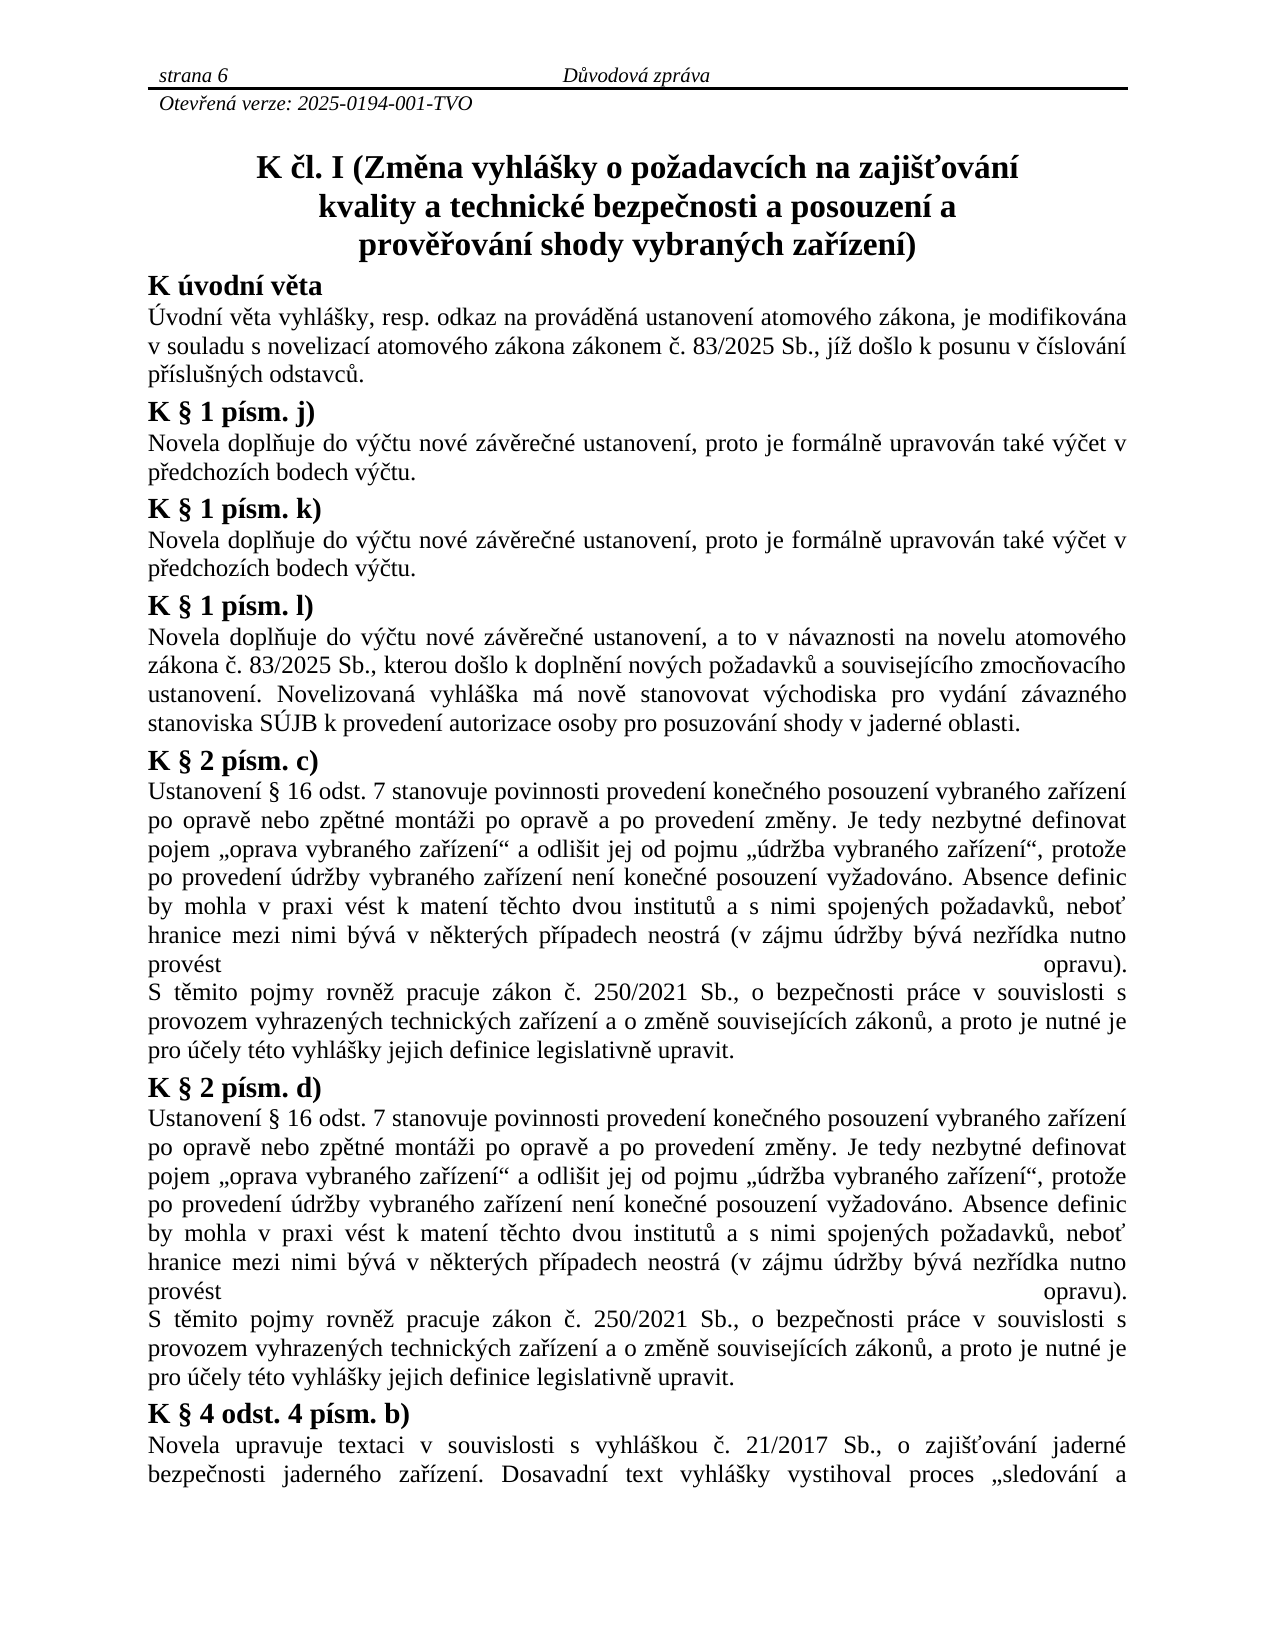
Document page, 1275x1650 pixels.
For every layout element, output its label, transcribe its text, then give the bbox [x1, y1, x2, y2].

text K § 2 písm. d) [148, 1070, 1127, 1103]
text Novela doplňuje do výčtu nové závěrečné ustanovení, a to v návaznosti na novelu atomového zákona č. 83/2025 Sb., kterou došlo k doplnění nových požadavků a souvisejícího zmocňovacího ustanovení. Novelizovaná vyhláška má nově stanovovat východiska pro vydání závazného stanoviska SÚJB k provedení autorizace osoby pro posuzování shody v jaderné oblasti. [148, 622, 1127, 737]
text Ustanovení § 16 odst. 7 stanovuje povinnosti provedení konečného posouzení vybraného zařízení po opravě nebo zpětné montáži po opravě a po provedení změny. Je tedy nezbytné definovat pojem „oprava vybraného zařízení“ a odlišit jej od pojmu „údržba vybraného zařízení“, protože po provedení údržby vybraného zařízení není konečné posouzení vyžadováno. Absence definic by mohla v praxi vést k matení těchto dvou institutů a s nimi spojených požadavků, neboť hranice mezi nimi bývá v některých případech neostrá (v zájmu údržby bývá nezřídka nutno provést opravu). S těmito pojmy rovněž pracuje zákon č. 250/2021 Sb., o bezpečnosti práce v souvislosti s provozem vyhrazených technických zařízení a o změně souvisejících zákonů, a proto je nutné je pro účely této vyhlášky jejich definice legislativně upravit. [148, 776, 1127, 1064]
text Úvodní věta vyhlášky, resp. odkaz na prováděná ustanovení atomového zákona, je modifikována v souladu s novelizací atomového zákona zákonem č. 83/2025 Sb., jíž došlo k posunu v číslování příslušných odstavců. [148, 302, 1127, 388]
text K § 1 písm. l) [148, 588, 1127, 622]
text K úvodní věta [148, 268, 1127, 302]
text K čl. I (Změna vyhlášky o požadavcích na zajišťování kvality a technické bezpečnosti a posouzení a prověřování shody vybraných zařízení) [236, 148, 1039, 263]
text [148, 1430, 1127, 1488]
text K § 2 písm. c) [148, 743, 1127, 776]
text K § 1 písm. j) [148, 394, 1127, 428]
text Novela doplňuje do výčtu nové závěrečné ustanovení, proto je formálně upravován také výčet v předchozích bodech výčtu. [148, 525, 1127, 582]
text K § 1 písm. k) [148, 491, 1127, 525]
text Novela doplňuje do výčtu nové závěrečné ustanovení, proto je formálně upravován také výčet v předchozích bodech výčtu. [148, 428, 1127, 485]
text Ustanovení § 16 odst. 7 stanovuje povinnosti provedení konečného posouzení vybraného zařízení po opravě nebo zpětné montáži po opravě a po provedení změny. Je tedy nezbytné definovat pojem „oprava vybraného zařízení“ a odlišit jej od pojmu „údržba vybraného zařízení“, protože po provedení údržby vybraného zařízení není konečné posouzení vyžadováno. Absence definic by mohla v praxi vést k matení těchto dvou institutů a s nimi spojených požadavků, neboť hranice mezi nimi bývá v některých případech neostrá (v zájmu údržby bývá nezřídka nutno provést opravu). S těmito pojmy rovněž pracuje zákon č. 250/2021 Sb., o bezpečnosti práce v souvislosti s provozem vyhrazených technických zařízení a o změně souvisejících zákonů, a proto je nutné je pro účely této vyhlášky jejich definice legislativně upravit. [148, 1103, 1127, 1391]
text K § 4 odst. 4 písm. b) [148, 1397, 1127, 1430]
